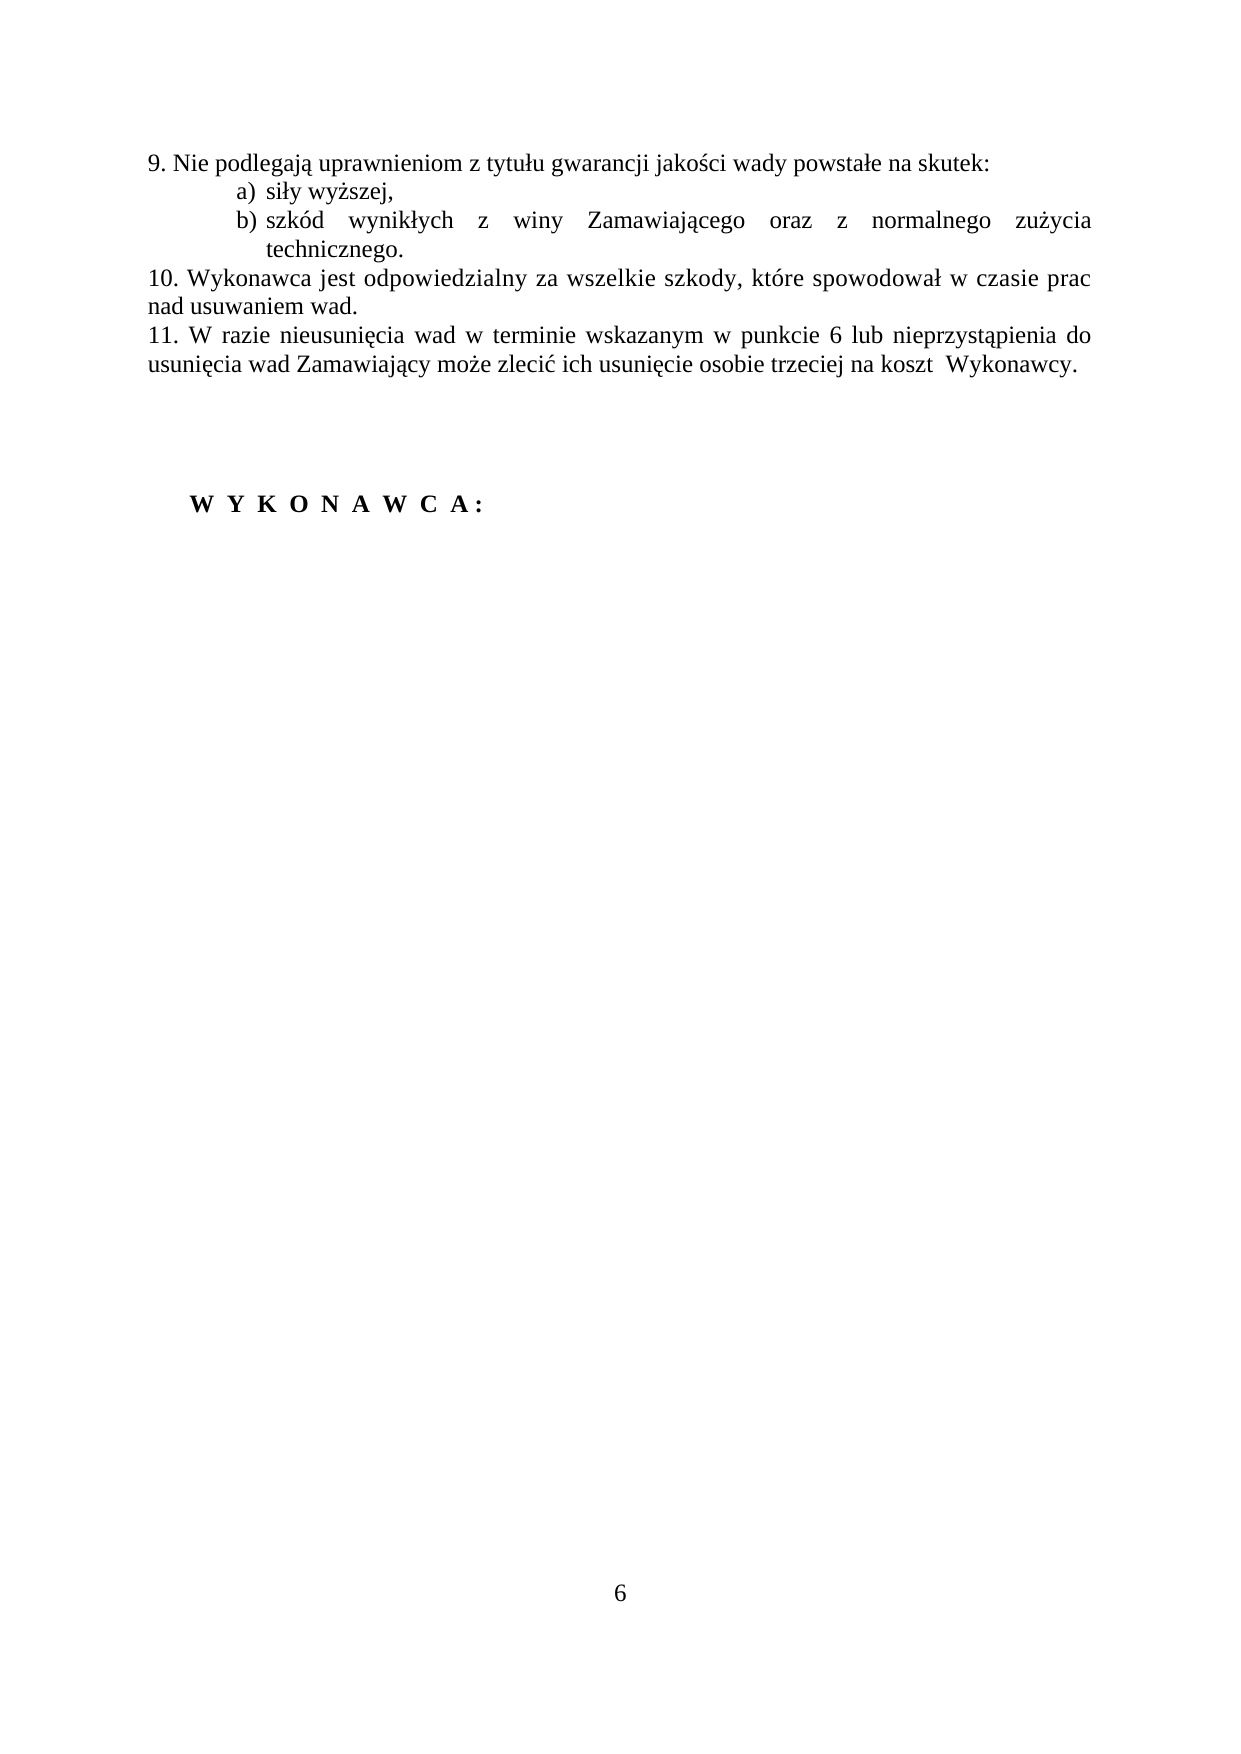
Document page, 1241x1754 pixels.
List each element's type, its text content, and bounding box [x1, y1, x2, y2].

text b) szkód wynikłych z winy Zamawiającego oraz z normalnego zużycia technicznego. [236, 205, 1093, 263]
text 10. Wykonawca jest odpowiedzialny za wszelkie szkody, które spowodował w czasie prac nad usuwaniem wad. [148, 263, 1093, 320]
text 11. W razie nieusunięcia wad w terminie wskazanym w punkcie 6 lub nieprzystąpienia do usunięcia wad Zamawiający może zlecić ich usunięcie osobie trzeciej na koszt Wykonawcy. [148, 320, 1093, 378]
text W Y K O N A W C A : [148, 489, 1093, 518]
text 9. Nie podlegają uprawnieniom z tytułu gwarancji jakości wady powstałe na skutek: [148, 148, 1093, 176]
text a) siły wyższej, [236, 176, 1093, 205]
